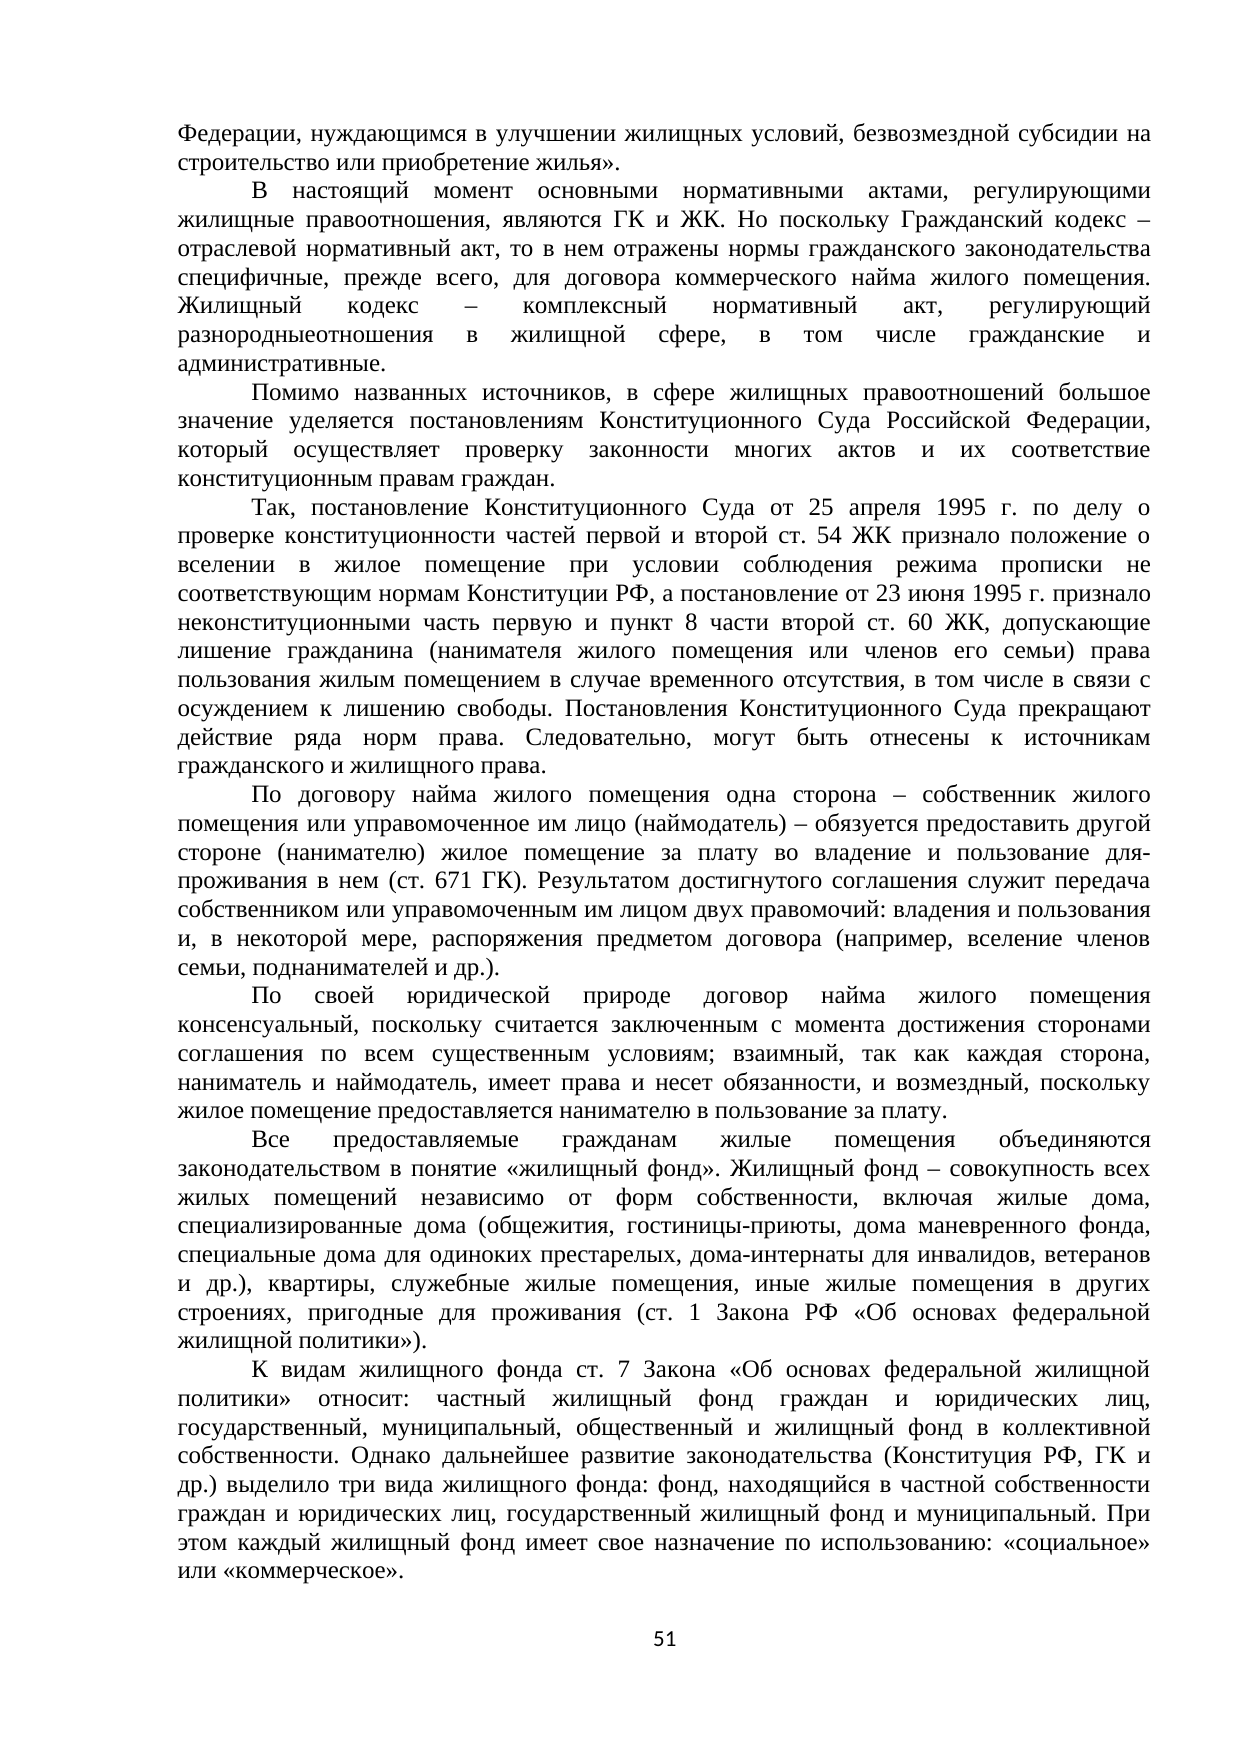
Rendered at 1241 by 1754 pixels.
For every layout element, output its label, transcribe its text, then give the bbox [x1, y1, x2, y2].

text По своей юридической природе договор найма жилого помещения консенсуальный, поскольку считается заключенным с момента достижения сторонами соглашения по всем существенным условиям; взаимный, так как каждая сторона, наниматель и наймодатель, имеет права и несет обязанности, и возмездный, поскольку жилое помещение предоставляется нанимателю в пользование за плату. [177, 981, 1152, 1124]
text По договору найма жилого помещения одна сторона – собственник жилого помещения или управомоченное им лицо (наймодатель) – обязуется предоставить другой стороне (нанимателю) жилое помещение за плату во владение и пользование для-проживания в нем (ст. 671 ГК). Результатом достигнутого соглашения служит передача собственником или управомоченным им лицом двух правомочий: владения и пользования и, в некоторой мере, распоряжения предметом договора (например, вселение членов семьи, поднанимателей и др.). [177, 779, 1152, 981]
text В настоящий момент основными нормативными актами, регулирующими жилищные правоотношения, являются ГК и ЖК. Но поскольку Гражданский кодекс – отраслевой нормативный акт, то в нем отражены нормы гражданского законодательства специфичные, прежде всего, для договора коммерческого найма жилого помещения. Жилищный кодекс – комплексный нормативный акт, регулирующий разнородныеотношения в жилищной сфере, в том числе гражданские и административные. [177, 176, 1152, 377]
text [177, 118, 1152, 176]
text Так, постановление Конституционного Суда от 25 апреля 1995 г. по делу о проверке конституционности частей первой и второй ст. 54 ЖК признало положение о вселении в жилое помещение при условии соблюдения режима прописки не соответствующим нормам Конституции РФ, а постановление от 23 июня 1995 г. признало неконституционными часть первую и пункт 8 части второй ст. 60 ЖК, допускающие лишение гражданина (нанимателя жилого помещения или членов его семьи) права пользования жилым помещением в случае временного отсутствия, в том числе в связи с осуждением к лишению свободы. Постановления Конституционного Суда прекращают действие ряда норм права. Следовательно, могут быть отнесены к источникам гражданского и жилищного права. [177, 492, 1152, 779]
text Помимо названных источников, в сфере жилищных правоотношений большое значение уделяется постановлениям Конституционного Суда Российской Федерации, который осуществляет проверку законности многих актов и их соответствие конституционным правам граждан. [177, 377, 1152, 492]
text Все предоставляемые гражданам жилые помещения объединяются законодательством в понятие «жилищный фонд». Жилищный фонд – совокупность всех жилых помещений независимо от форм собственности, включая жилые дома, специализированные дома (общежития, гостиницы-приюты, дома маневренного фонда, специальные дома для одиноких престарелых, дома-интернаты для инвалидов, ветеранов и др.), квартиры, служебные жилые помещения, иные жилые помещения в других строениях, пригодные для проживания (ст. 1 Закона РФ «Об основах федеральной жилищной политики»). [177, 1124, 1152, 1354]
text К видам жилищного фонда ст. 7 Закона «Об основах федеральной жилищной политики» относит: частный жилищный фонд граждан и юридических лиц, государственный, муниципальный, общественный и жилищный фонд в коллективной собственности. Однако дальнейшее развитие законодательства (Конституция РФ, ГК и др.) выделило три вида жилищного фонда: фонд, находящийся в частной собственности граждан и юридических лиц, государственный жилищный фонд и муниципальный. При этом каждый жилищный фонд имеет свое назначение по использованию: «социальное» или «коммерческое». [177, 1354, 1152, 1584]
